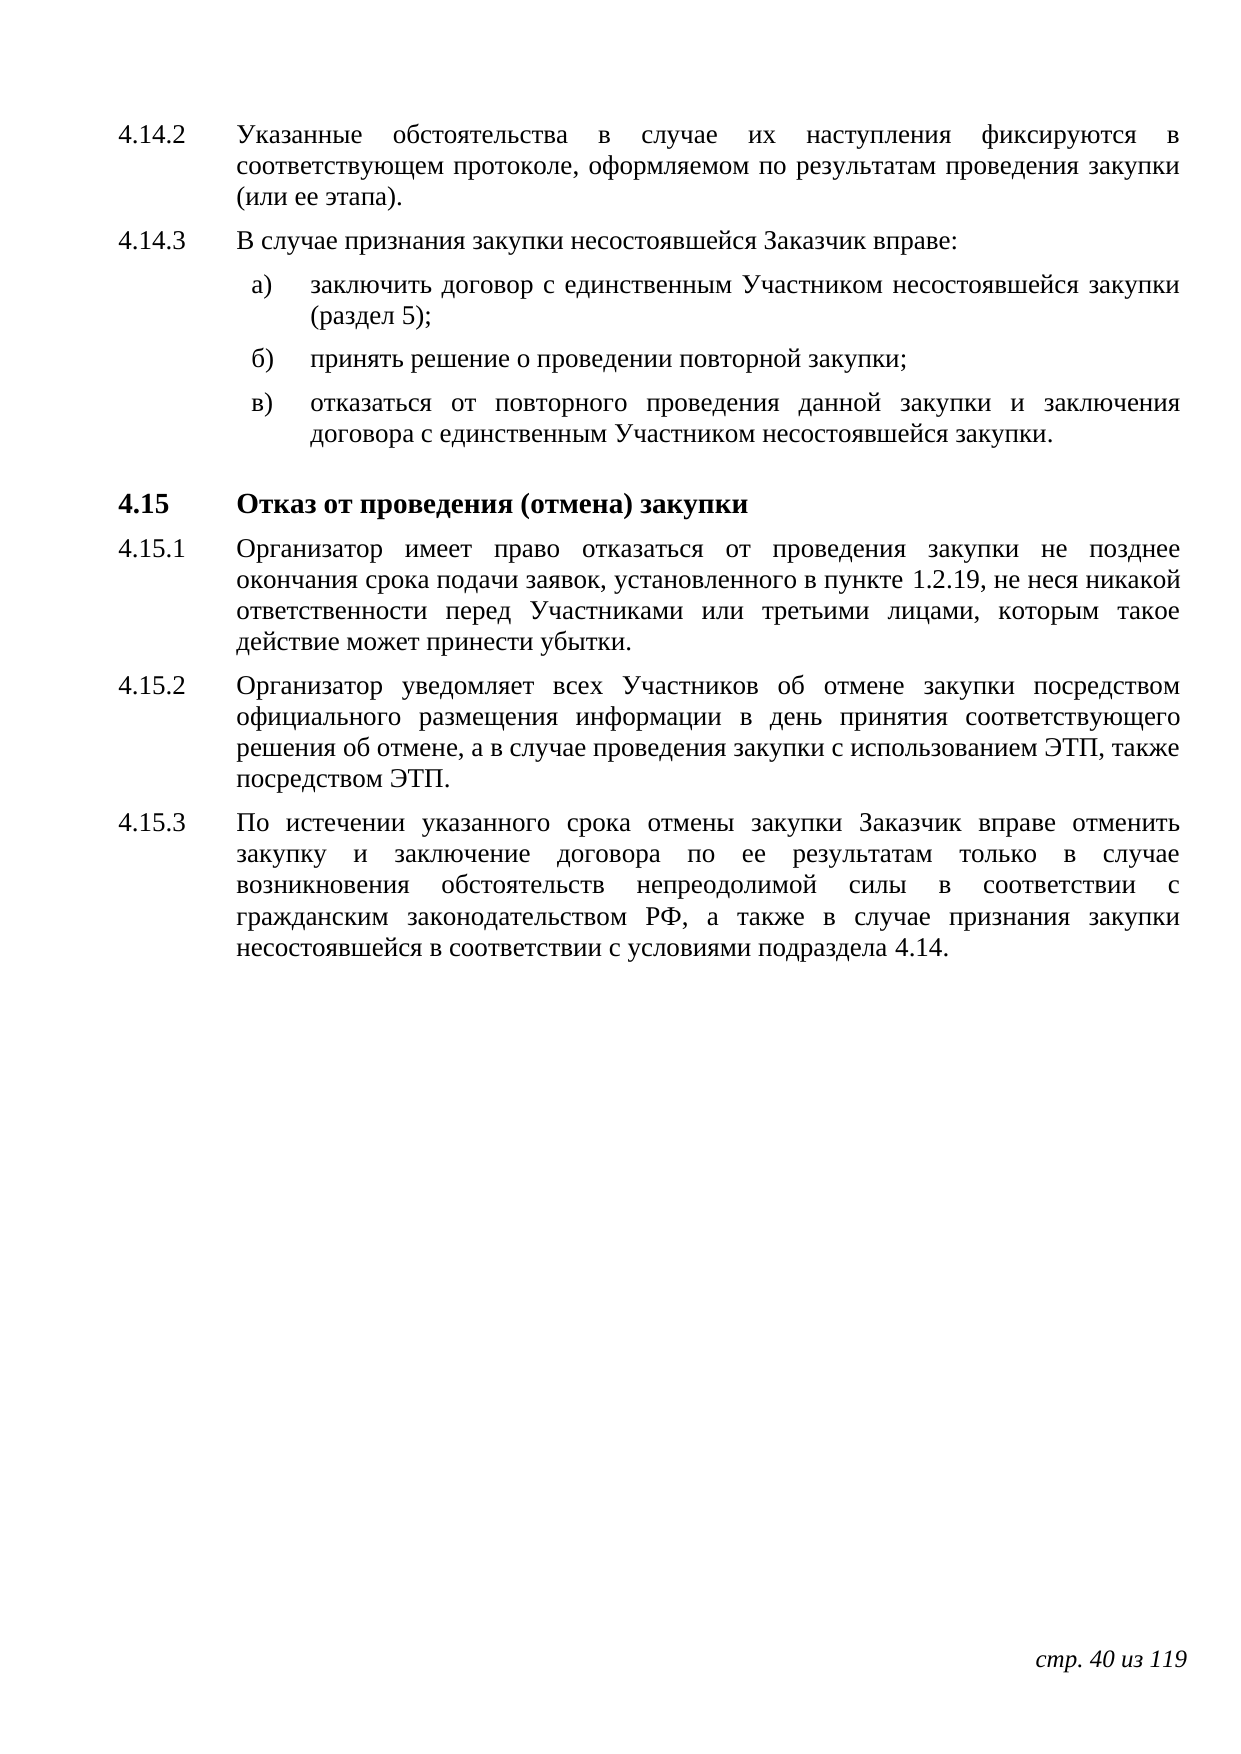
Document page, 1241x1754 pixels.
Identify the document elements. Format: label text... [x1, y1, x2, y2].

text В случае признания закупки несостоявшейся Заказчик вправе: [118, 224, 1181, 255]
text заключить договор с единственным Участником несостоявшейся закупки (раздел 5); [251, 268, 1181, 330]
text По истечении указанного срока отмены закупки Заказчик вправе отменить закупку и заключение договора по ее результатам только в случае возникновения обстоятельств непреодолимой силы в соответствии с гражданским законодательством РФ, а также в случае признания закупки несостоявшейся в соответствии с условиями подраздела 4.14. [118, 806, 1181, 962]
text Организатор имеет право отказаться от проведения закупки не позднее окончания срока подачи заявок, установленного в пункте 1.2.19, не неся никакой ответственности перед Участниками или третьими лицами, которым такое действие может принести убытки. [118, 532, 1181, 657]
subtitle Отказ от проведения (отмена) закупки [118, 486, 1181, 519]
text Организатор уведомляет всех Участников об отмене закупки посредством официального размещения информации в день принятия соответствующего решения об отмене, а в случае проведения закупки с использованием ЭТП, также посредством ЭТП. [118, 669, 1181, 794]
text принять решение о проведении повторной закупки; [251, 342, 1181, 374]
text Указанные обстоятельства в случае их наступления фиксируются в соответствующем протоколе, оформляемом по результатам проведения закупки (или ее этапа). [118, 118, 1181, 212]
text отказаться от повторного проведения данной закупки и заключения договора с единственным Участником несостоявшейся закупки. [251, 386, 1181, 448]
